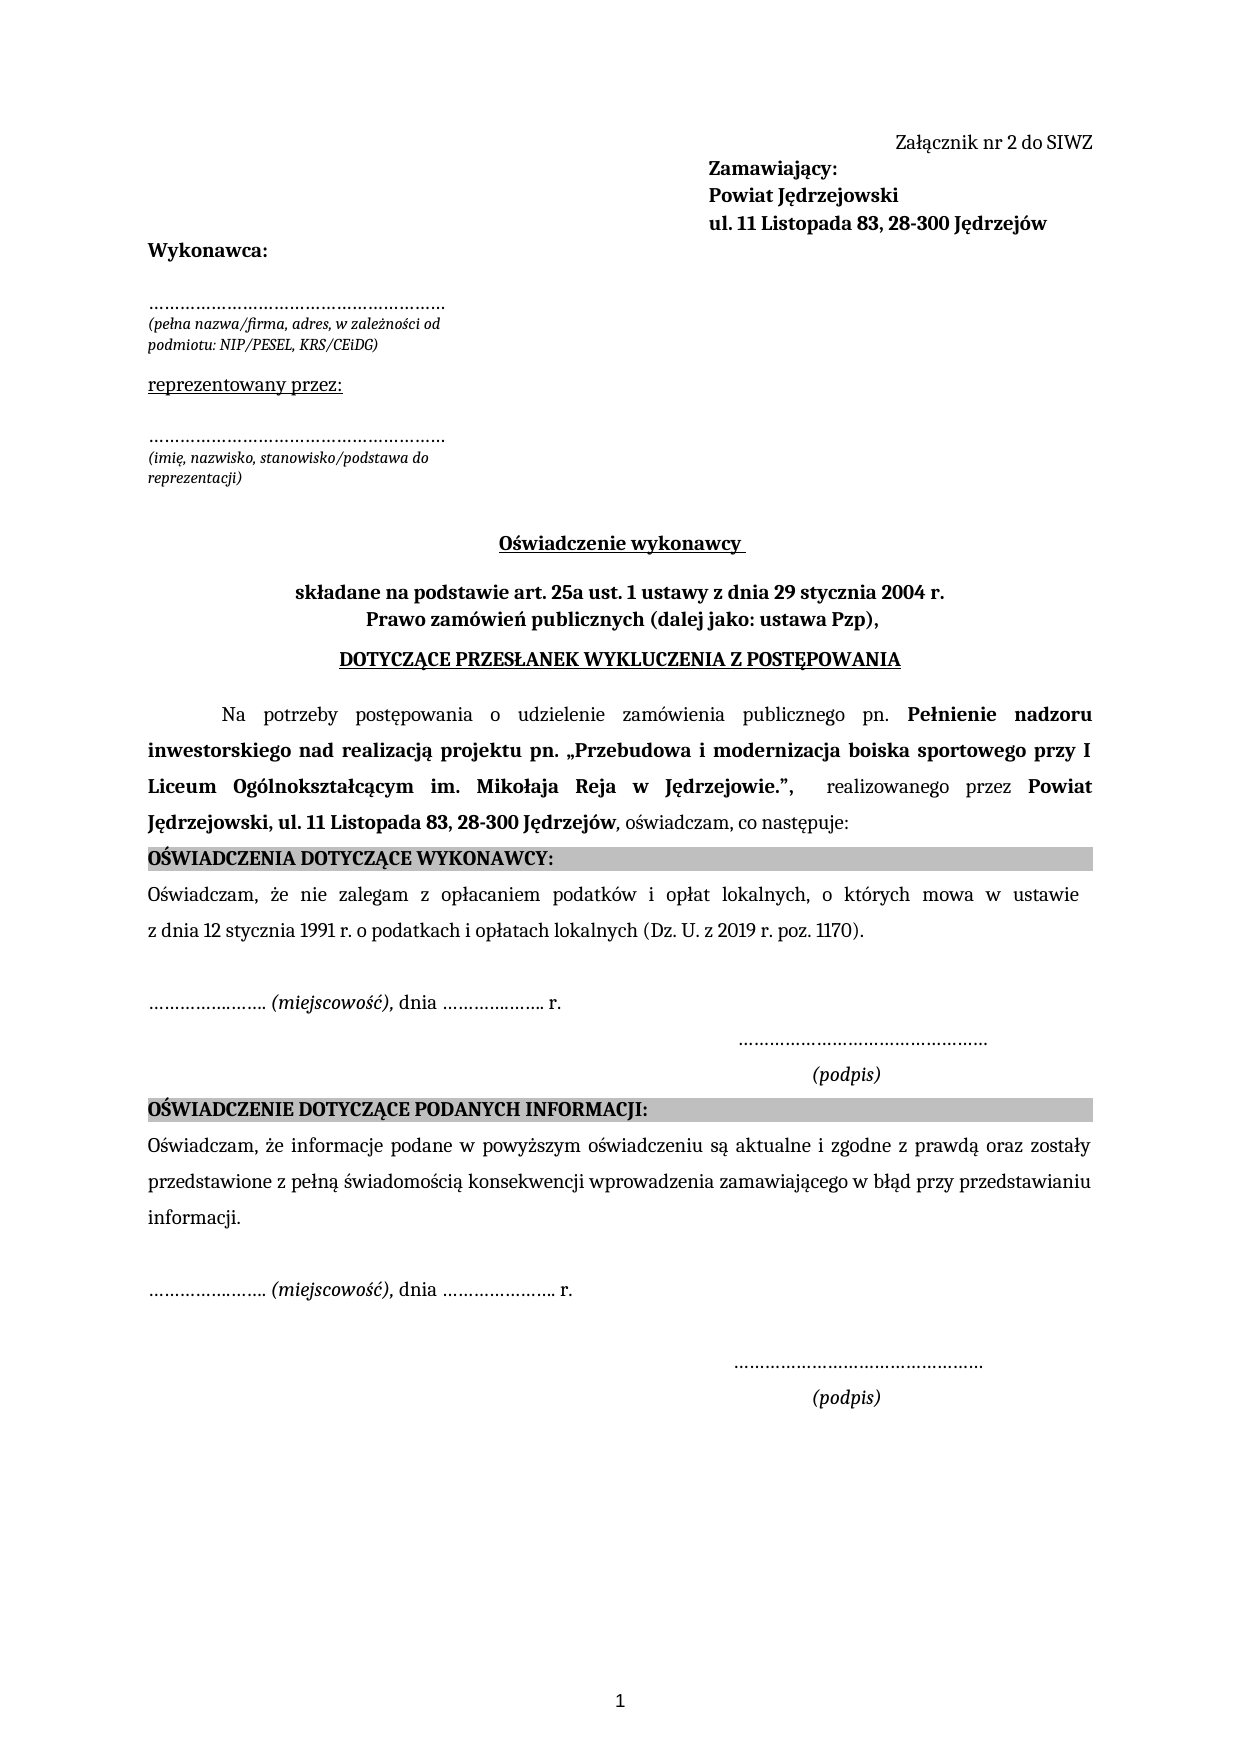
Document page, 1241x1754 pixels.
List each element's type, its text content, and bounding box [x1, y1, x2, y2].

text składane na podstawie art. 25a ust. 1 ustawy z dnia 29 stycznia 2004 r. [148, 580, 1093, 604]
text Oświadczenie wykonawcy [148, 532, 1093, 556]
text Oświadczam, że nie zalegam z opłacaniem podatków i opłat lokalnych, o których mowa w ustawie z dnia 12 stycznia 1991 r. o podatkach i opłatach lokalnych (Dz. U. z 2019 r. poz. 1170). [148, 882, 1093, 942]
text (imię, nazwisko, stanowisko/podstawa do reprezentacji) [148, 448, 472, 488]
text (podpis) [738, 1386, 1093, 1409]
text …………….……. (miejscowość), dnia …………………. r. [148, 1278, 1093, 1302]
text Prawo zamówień publicznych (dalej jako: ustawa Pzp), [148, 608, 1093, 632]
text Powiat Jędrzejowski [664, 184, 1093, 208]
text Oświadczam, że informacje podane w powyższym oświadczeniu są aktualne i zgodne z prawdą oraz zostały przedstawione z pełną świadomością konsekwencji wprowadzenia zamawiającego w błąd przy przedstawianiu informacji. [148, 1134, 1093, 1230]
text (pełna nazwa/firma, adres, w zależności od podmiotu: NIP/PESEL, KRS/CEiDG) [148, 314, 472, 354]
text reprezentowany przez: [148, 372, 1093, 396]
text Na potrzeby postępowania o udzielenie zamówienia publicznego pn. Pełnienie nadzoru inwestorskiego nad realizacją projektu pn. „Przebudowa i modernizacja boiska sportowego przy I Liceum Ogólnokształcącym im. Mikołaja Reja w Jędrzejowie.”, realizowanego przez Powiat Jędrzejowski, ul. 11 Listopada 83, 28-300 Jędrzejów, oświadczam, co następuje: [148, 703, 1093, 834]
text ………………………………………… [148, 1350, 1093, 1374]
text (podpis) [738, 1062, 1093, 1086]
text OŚWIADCZENIE DOTYCZĄCE PODANYCH INFORMACJI: [148, 1098, 1093, 1122]
text Wykonawca: [148, 239, 1093, 263]
text Zamawiający: [664, 156, 1093, 180]
text Załącznik nr 2 do SIWZ [148, 131, 1093, 154]
text …………….……. (miejscowość), dnia ………….……. r. [148, 990, 1093, 1014]
text ………………………………………………… [148, 291, 472, 314]
text ………………………………………………… [148, 424, 472, 448]
text ………………………………………… [148, 1026, 1093, 1050]
text DOTYCZĄCE PRZESŁANEK WYKLUCZENIA Z POSTĘPOWANIA [148, 648, 1093, 672]
text ul. 11 Listopada 83, 28-300 Jędrzejów [664, 211, 1093, 235]
text OŚWIADCZENIA DOTYCZĄCE WYKONAWCY: [148, 847, 1093, 871]
